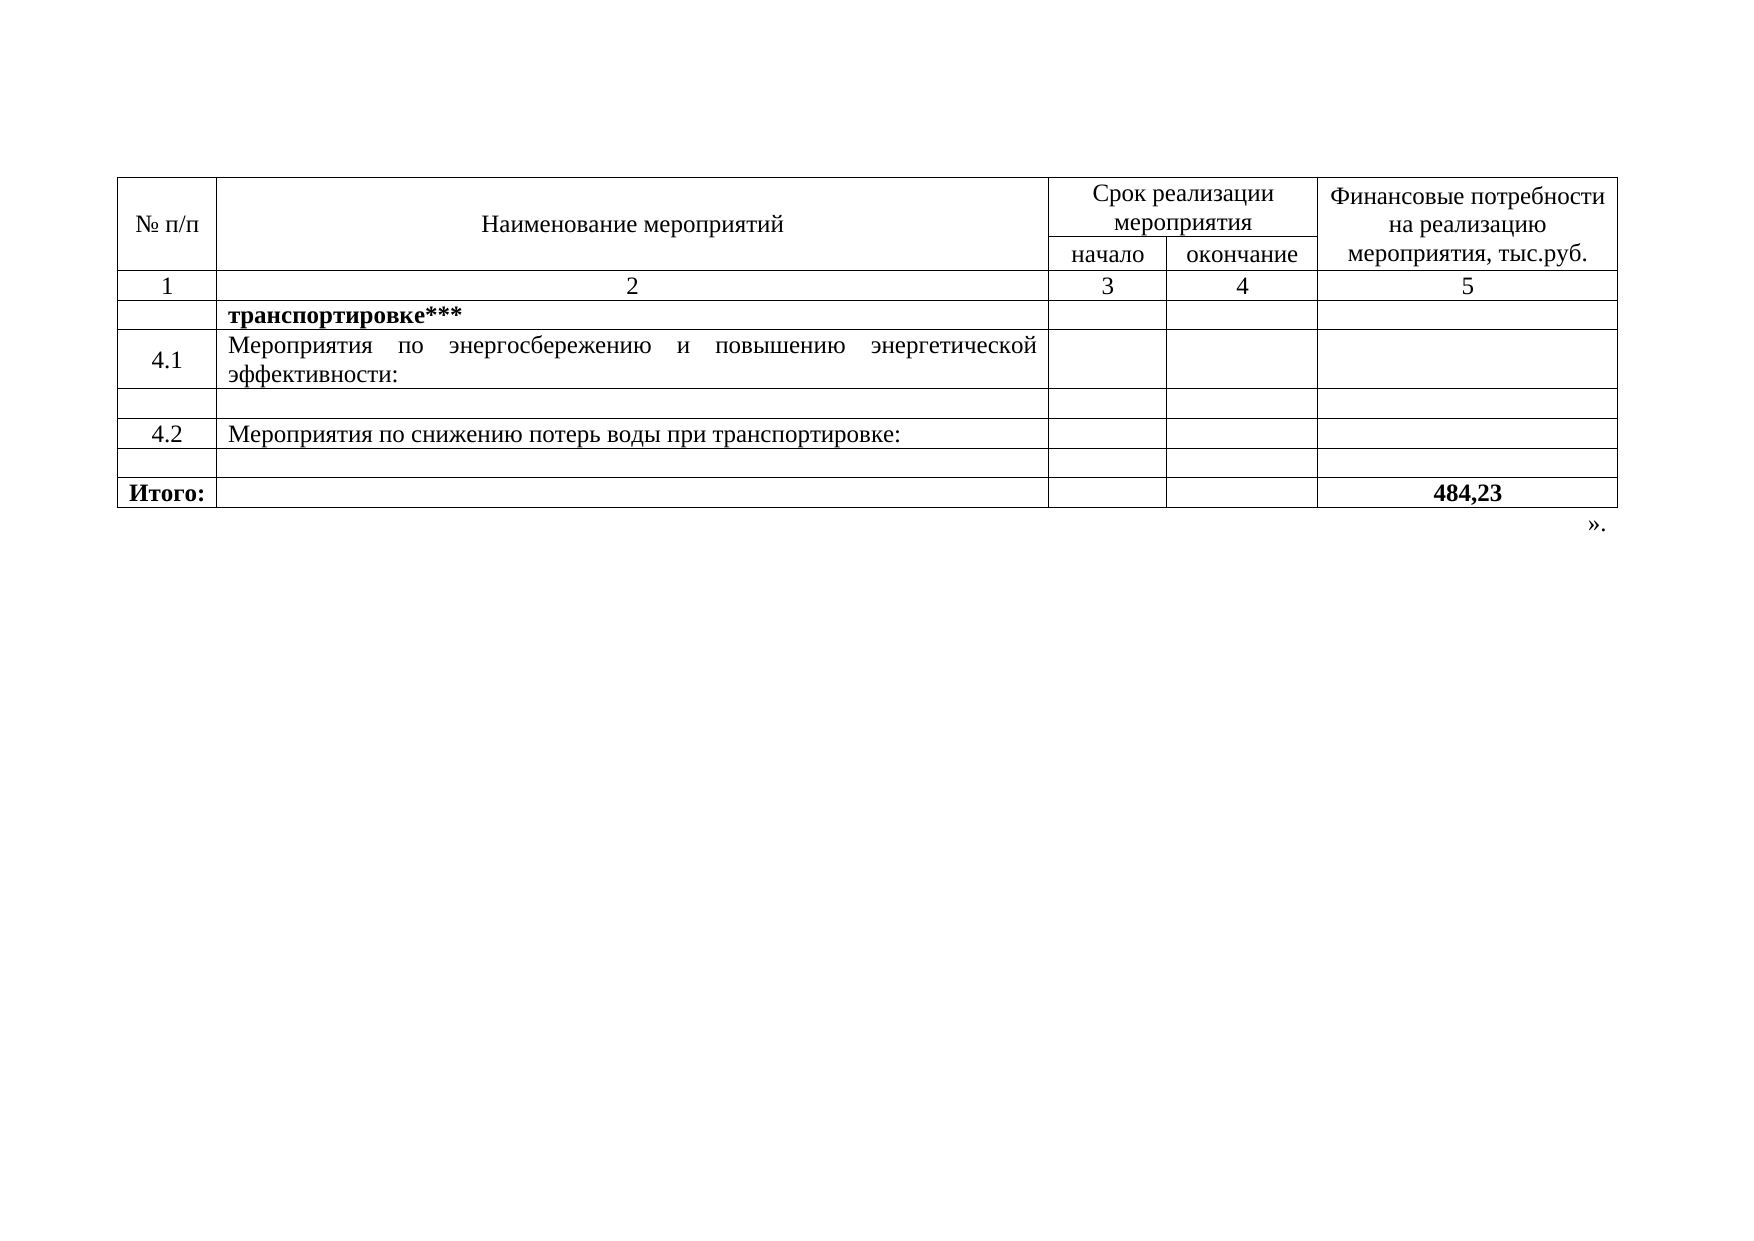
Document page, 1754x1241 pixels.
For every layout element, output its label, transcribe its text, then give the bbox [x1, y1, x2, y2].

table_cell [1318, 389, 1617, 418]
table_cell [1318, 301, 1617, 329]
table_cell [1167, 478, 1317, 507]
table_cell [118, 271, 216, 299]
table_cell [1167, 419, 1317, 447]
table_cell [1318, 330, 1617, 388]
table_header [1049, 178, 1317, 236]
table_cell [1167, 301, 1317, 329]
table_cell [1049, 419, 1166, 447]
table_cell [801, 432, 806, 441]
text ». [118, 508, 1606, 537]
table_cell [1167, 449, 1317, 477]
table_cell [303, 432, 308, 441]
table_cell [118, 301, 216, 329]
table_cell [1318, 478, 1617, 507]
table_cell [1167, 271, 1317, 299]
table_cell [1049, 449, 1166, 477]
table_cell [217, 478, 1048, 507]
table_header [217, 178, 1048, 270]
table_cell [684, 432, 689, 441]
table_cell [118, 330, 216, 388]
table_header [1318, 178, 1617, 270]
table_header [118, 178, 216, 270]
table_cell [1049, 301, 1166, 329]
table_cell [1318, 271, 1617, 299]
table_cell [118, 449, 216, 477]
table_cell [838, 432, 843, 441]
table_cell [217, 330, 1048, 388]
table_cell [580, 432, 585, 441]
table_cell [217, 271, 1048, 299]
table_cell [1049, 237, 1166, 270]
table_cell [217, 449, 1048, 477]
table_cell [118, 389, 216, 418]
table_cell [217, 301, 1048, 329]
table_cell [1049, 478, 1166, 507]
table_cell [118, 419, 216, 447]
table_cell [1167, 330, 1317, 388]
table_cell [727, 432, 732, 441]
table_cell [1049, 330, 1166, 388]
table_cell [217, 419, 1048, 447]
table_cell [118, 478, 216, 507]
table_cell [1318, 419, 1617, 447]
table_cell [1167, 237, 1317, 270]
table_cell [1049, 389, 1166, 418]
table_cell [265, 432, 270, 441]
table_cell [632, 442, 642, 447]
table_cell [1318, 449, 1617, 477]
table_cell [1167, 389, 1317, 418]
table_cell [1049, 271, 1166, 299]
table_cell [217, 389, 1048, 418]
